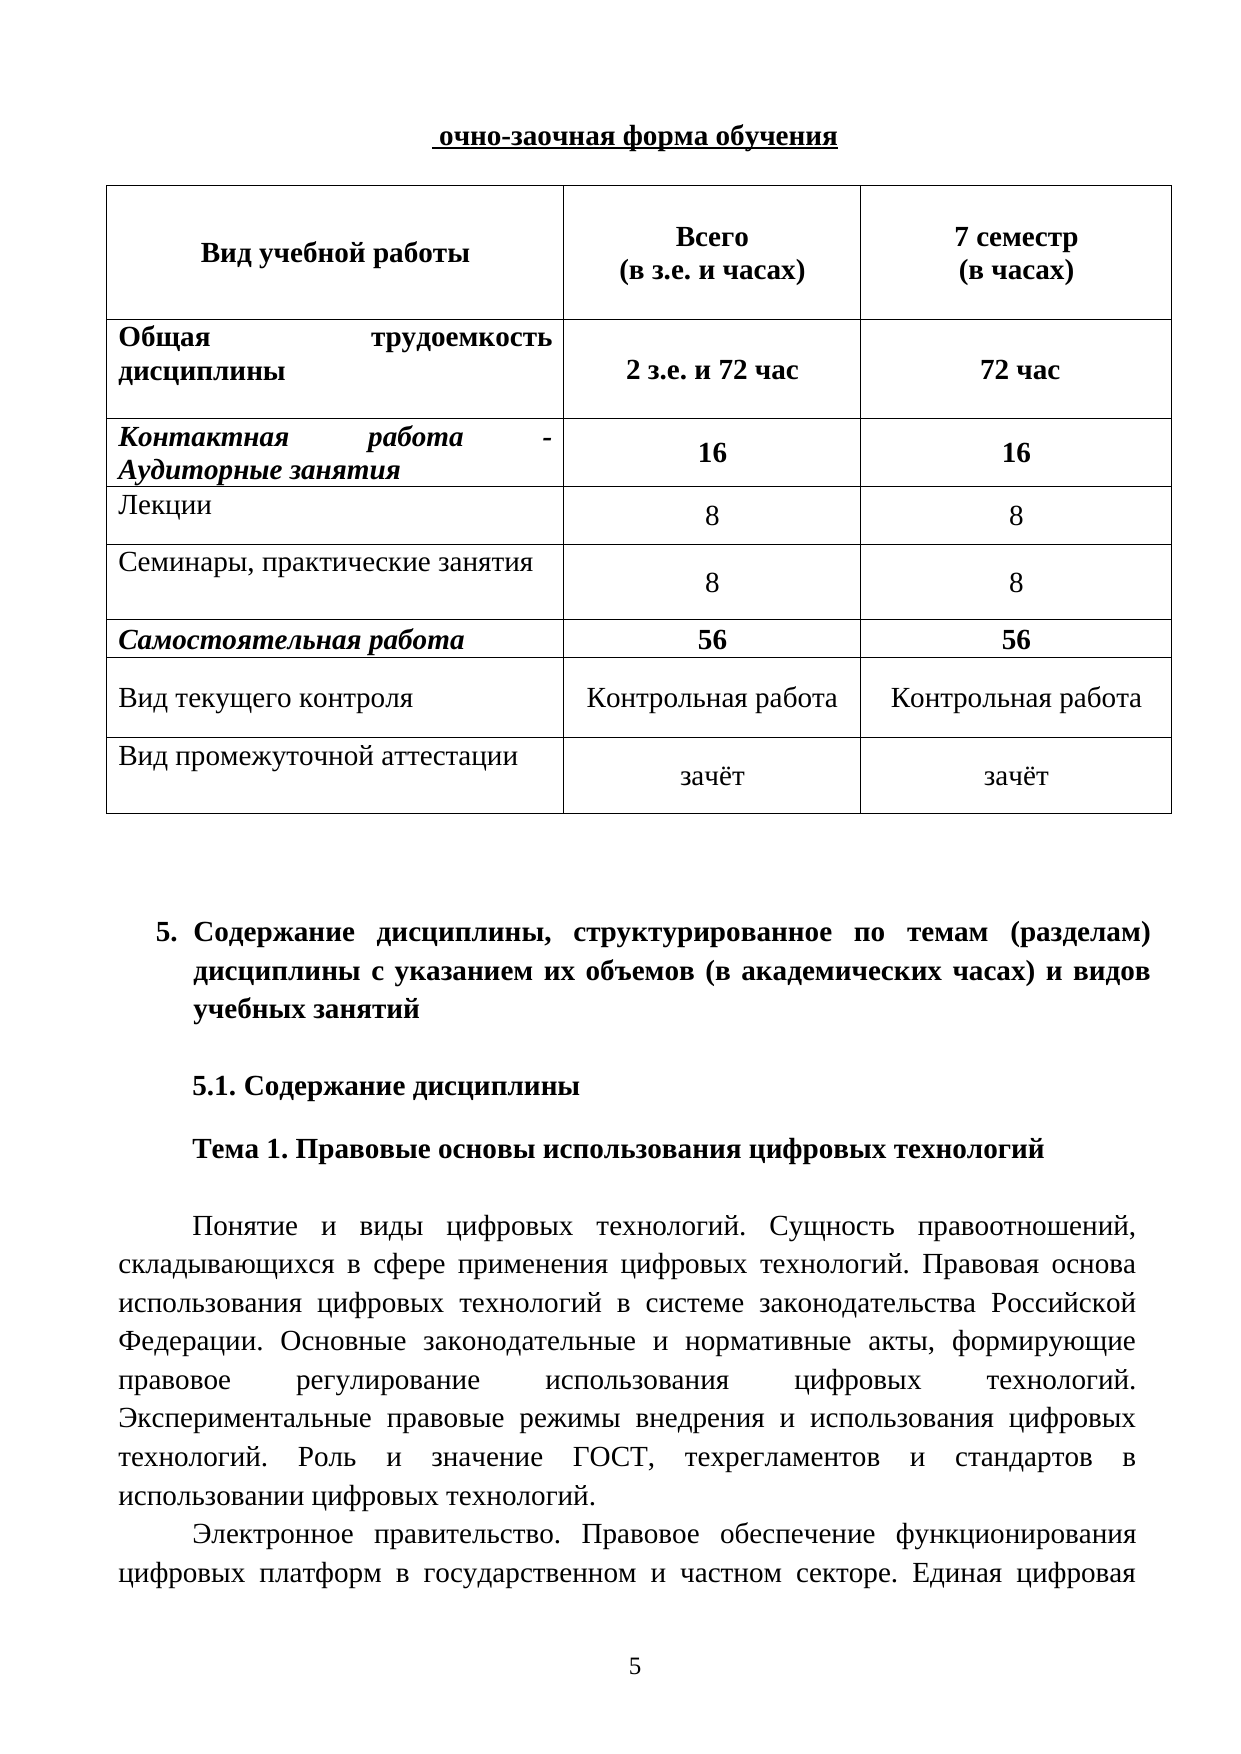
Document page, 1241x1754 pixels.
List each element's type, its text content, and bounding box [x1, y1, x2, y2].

table_cell зачёт [861, 738, 1171, 813]
table_cell Контрольная работа [564, 658, 860, 737]
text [118, 1516, 1137, 1588]
subtitle Содержание дисциплины [192, 1068, 1152, 1102]
table_cell 56 [564, 620, 860, 657]
table_cell 8 [564, 545, 860, 619]
table_header 7 семестр (в часах) [861, 186, 1171, 318]
table_cell Вид промежуточной аттестации [107, 738, 563, 813]
table_cell 2 з.е. и 72 час [564, 320, 860, 418]
table_cell 16 [564, 419, 860, 486]
list Содержание дисциплины, структурированное по темам (разделам) дисциплины с указанием их объемов (в академических часах) и видов учебных занятий [156, 914, 1152, 1025]
table_cell 72 час [861, 320, 1171, 418]
table_cell Семинары, практические занятия [107, 545, 563, 619]
table_cell 16 [861, 419, 1171, 486]
table_cell Контрольная работа [861, 658, 1171, 737]
text очно-заочная форма обучения [118, 118, 1152, 152]
table_cell Лекции [107, 487, 563, 543]
table_header Всего (в з.е. и часах) [564, 186, 860, 318]
table_cell зачёт [564, 738, 860, 813]
table_cell 56 [861, 620, 1171, 657]
text Понятие и виды цифровых технологий. Сущность правоотношений, складывающихся в сфере применения цифровых технологий. Правовая основа использования цифровых технологий в системе законодательства Российской Федерации. Основные законодательные и нормативные акты, формирующие правовое регулирование использования цифровых технологий. Экспериментальные правовые режимы внедрения и использования цифровых технологий. Роль и значение ГОСТ, техрегламентов и стандартов в использовании цифровых технологий. [118, 1208, 1137, 1511]
table_cell Общая трудоемкость дисциплины [107, 320, 563, 418]
table_header Вид учебной работы [107, 186, 563, 318]
table_cell 8 [861, 487, 1171, 543]
text Тема 1. Правовые основы использования цифровых технологий [118, 1131, 1137, 1164]
table_cell Вид текущего контроля [107, 658, 563, 737]
table_cell Самостоятельная работа [107, 620, 563, 657]
table_cell 8 [564, 487, 860, 543]
table_cell 8 [861, 545, 1171, 619]
table_cell Контактная работа - Аудиторные занятия [107, 419, 563, 486]
